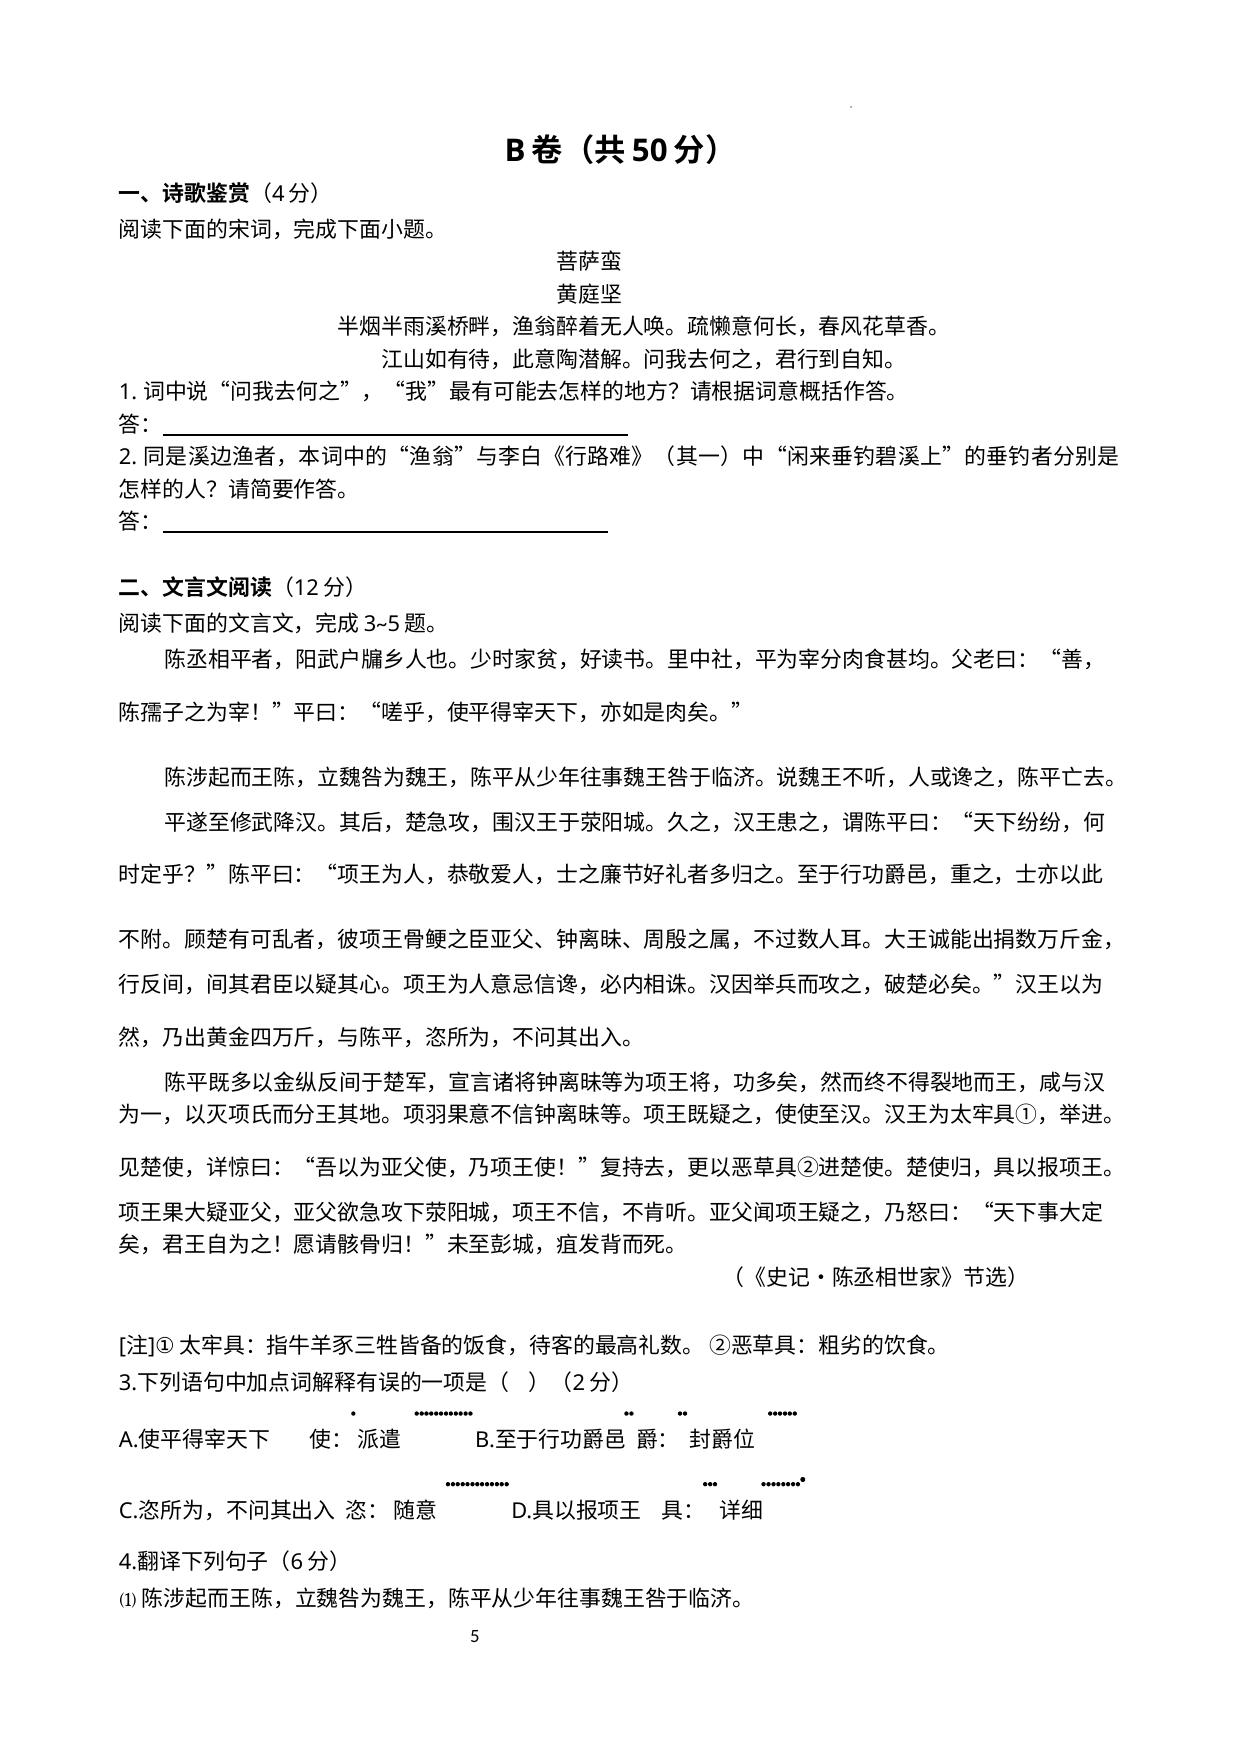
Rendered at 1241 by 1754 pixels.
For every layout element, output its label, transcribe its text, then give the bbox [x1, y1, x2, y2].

text 3.下列语句中加点词解释有误的一项是（ ）（2分） [119, 1365, 1121, 1398]
text 菩萨蛮 [119, 244, 1121, 276]
list 词中说“问我去何之”，“我”最有可能去怎样的地方？请根据词意概括作答。 [119, 374, 1121, 406]
text ⑴陈涉起而王陈，立魏咎为魏王，陈平从少年往事魏王咎于临济。 [119, 1581, 1121, 1613]
text 4.翻译下列句子（6分） [119, 1544, 1121, 1576]
text 半烟半雨溪桥畔，渔翁醉着无人唤。疏懒意何长，春风花草香。 [119, 309, 1121, 341]
text B卷（共50分） [119, 125, 1121, 171]
text 陈涉起而王陈，立魏咎为魏王，陈平从少年往事魏王咎于临济。说魏王不听，人或谗之，陈平亡去。 [119, 739, 1121, 804]
text 陈平既多以金纵反间于楚军，宣言诸将钟离昧等为项王将，功多矣，然而终不得裂地而王，咸与汉为一，以灭项氏而分王其地。项羽果意不信钟离昧等。项王既疑之，使使至汉。汉王为太牢具①，举进。见楚使，详惊曰：“吾以为亚父使，乃项王使！”复持去，更以恶草具②进楚使。楚使归，具以报项王。项王果大疑亚父，亚父欲急攻下荥阳城，项王不信，不肯听。亚父闻项王疑之，乃怒曰：“天下事大定矣，君王自为之！愿请骸骨归！”未至彭城，疽发背而死。 [119, 1064, 1121, 1259]
text 2. 同是溪边渔者，本词中的“渔翁”与李白《行路难》（其一）中“闲来垂钓碧溪上”的垂钓者分别是怎样的人？请简要作答。 [119, 439, 1121, 504]
text 陈丞相平者，阳武户牖乡人也。少时家贫，好读书。里中社，平为宰分肉食甚均。父老曰：“善，陈孺子之为宰！”平曰：“嗟乎，使平得宰天下，亦如是肉矣。” [119, 642, 1121, 739]
text 平遂至修武降汉。其后，楚急攻，围汉王于荥阳城。久之，汉王患之，谓陈平曰：“天下纷纷，何时定乎？”陈平曰：“项王为人，恭敬爱人，士之廉节好礼者多归之。至于行功爵邑，重之，士亦以此不附。顾楚有可乱者，彼项王骨鲠之臣亚父、钟离昧、周殷之属，不过数人耳。大王诚能出捐数万斤金，行反间，间其君臣以疑其心。项王为人意忌信谗，必内相诛。汉因举兵而攻之，破楚必矣。”汉王以为然，乃出黄金四万斤，与陈平，恣所为，不问其出入。 [119, 804, 1121, 1064]
text 答： [119, 504, 1121, 536]
text 阅读下面的宋词，完成下面小题。 [119, 211, 1121, 244]
text [注]①太牢具：指牛羊豕三牲皆备的饭食，待客的最高礼数。 ②恶草具：粗劣的饮食。 [119, 1328, 1121, 1361]
text 一、诗歌鉴赏（4分） [119, 176, 1121, 208]
text A.使平得宰天下 使： 派遣 B.至于行功爵邑 爵： 封爵位 [119, 1402, 1121, 1467]
text 二、文言文阅读（12分） [119, 570, 1121, 602]
text C.恣所为，不问其出入 恣： 随意 D.具以报项王 具： 详细 [119, 1472, 1121, 1537]
text 江山如有待，此意陶潜解。问我去何之，君行到自知。 [119, 341, 1121, 374]
text （《史记•陈丞相世家》节选） [119, 1259, 1121, 1292]
text 阅读下面的文言文，完成3~5题。 [119, 605, 1121, 638]
text 黄庭坚 [119, 276, 1121, 309]
list 答： [119, 406, 1121, 439]
